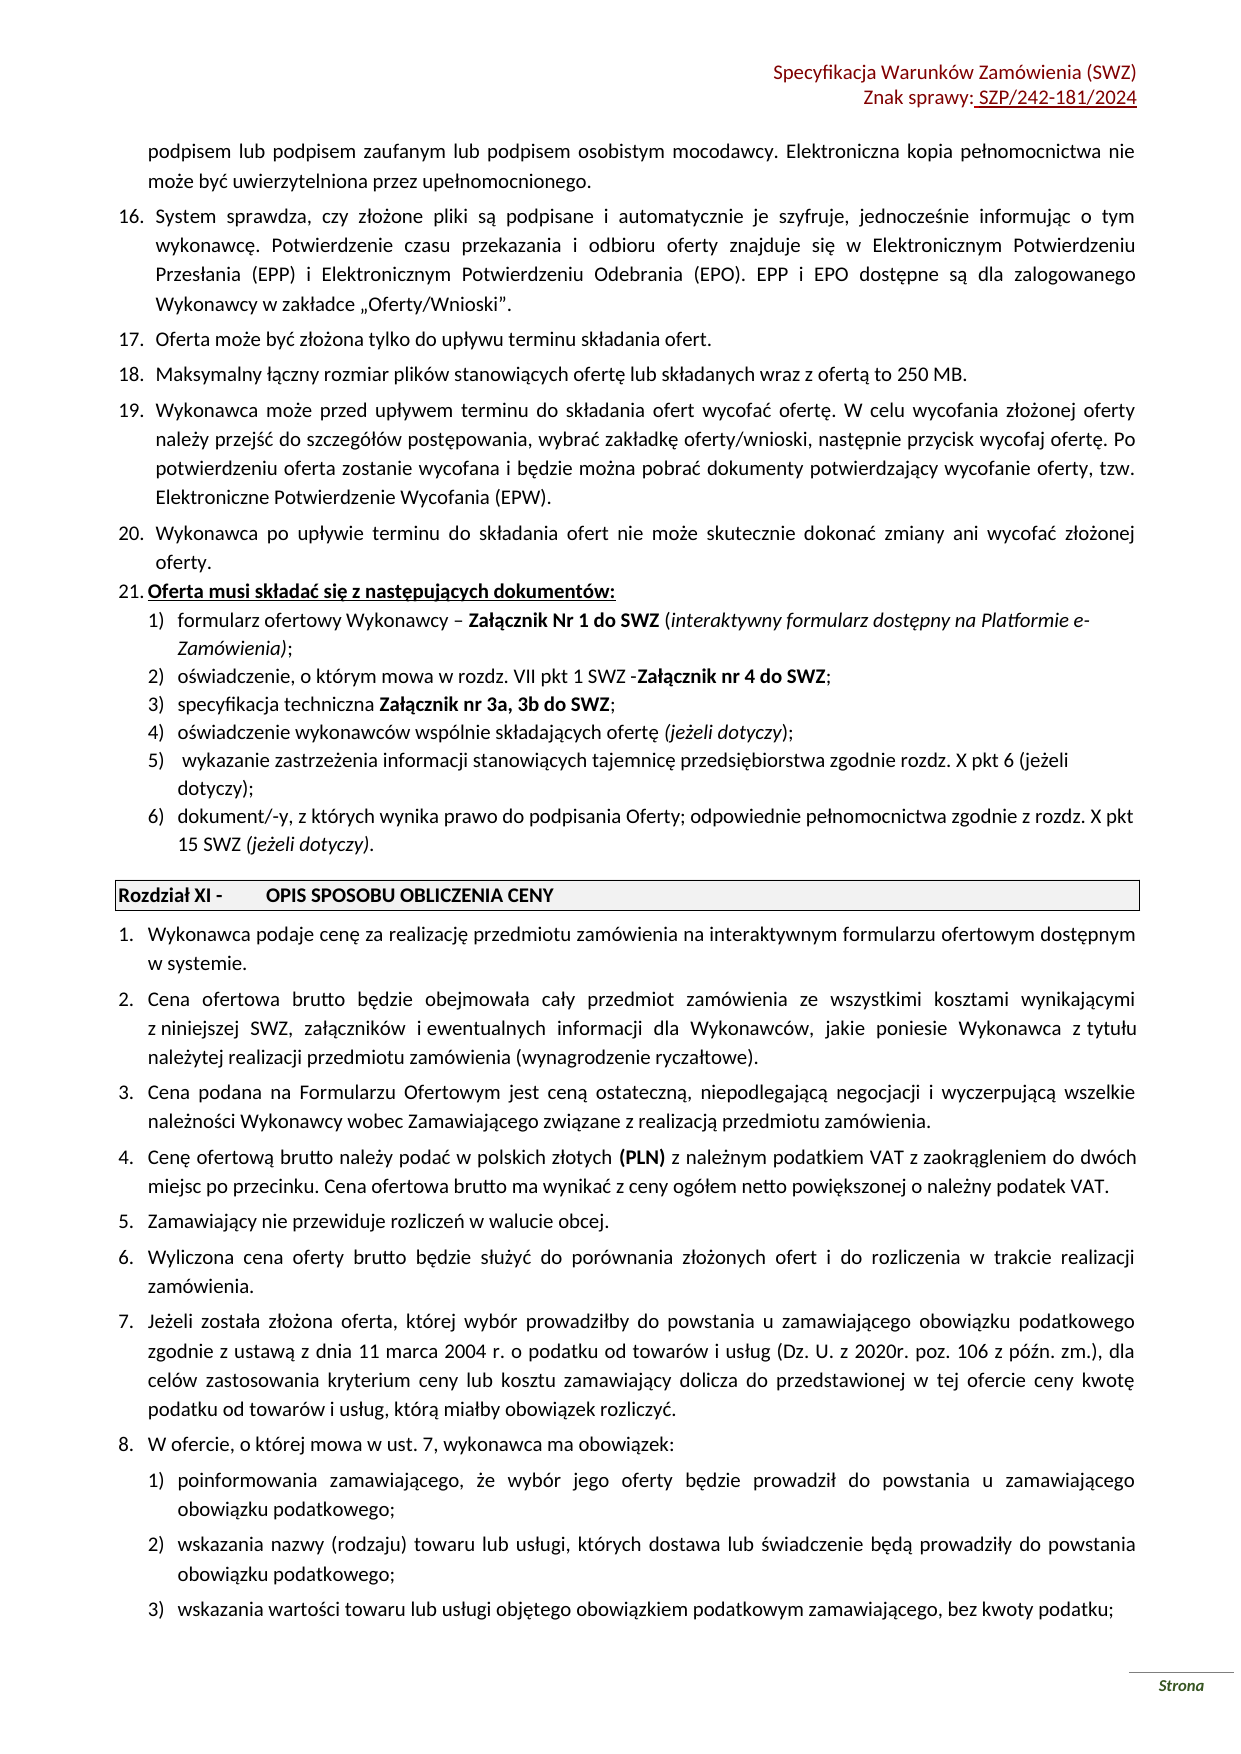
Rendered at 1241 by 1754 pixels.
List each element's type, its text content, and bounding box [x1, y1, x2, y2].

list Zamawiający nie przewiduje rozliczeń w walucie obcej. [118, 1209, 1137, 1234]
list Jeżeli została złożona oferta, której wybór prowadziłby do powstania u zamawiającego obowiązku podatkowego zgodnie z ustawą z dnia 11 marca 2004 r. o podatku od towarów i usług (Dz. U. z 2020r. poz. 106 z późn. zm.), dla celów zastosowania kryterium ceny lub kosztu zamawiający dolicza do przedstawionej w tej ofercie ceny kwotę podatku od towarów i usług, którą miałby obowiązek rozliczyć. [118, 1309, 1137, 1422]
list oświadczenie wykonawców wspólnie składających ofertę (jeżeli dotyczy); [148, 719, 1137, 744]
list Oferta może być złożona tylko do upływu terminu składania ofert. [118, 326, 1137, 352]
list wskazania nazwy (rodzaju) towaru lub usługi, których dostawa lub świadczenie będą prowadziły do powstania obowiązku podatkowego; [148, 1532, 1137, 1586]
list Wyliczona cena oferty brutto będzie służyć do porównania złożonych ofert i do rozliczenia w trakcie realizacji zamówienia. [118, 1244, 1137, 1299]
list wykazanie zastrzeżenia informacji stanowiących tajemnicę przedsiębiorstwa zgodnie rozdz. X pkt 6 (jeżeli dotyczy); [148, 747, 1137, 800]
list Wykonawca po upływie terminu do składania ofert nie może skutecznie dokonać zmiany ani wycofać złożonej oferty. [118, 520, 1137, 574]
list formularz ofertowy Wykonawcy – Załącznik Nr 1 do SWZ (interaktywny formularz dostępny na Platformie e-Zamówienia); [148, 607, 1137, 661]
list wskazania wartości towaru lub usługi objętego obowiązkiem podatkowym zamawiającego, bez kwoty podatku; [148, 1596, 1137, 1622]
list oświadczenie, o którym mowa w rozdz. VII pkt 1 SWZ -Załącznik nr 4 do SWZ; [148, 663, 1137, 689]
list Cenę ofertową brutto należy podać w polskich złotych (PLN) z należnym podatkiem VAT z zaokrągleniem do dwóch miejsc po przecinku. Cena ofertowa brutto ma wynikać z ceny ogółem netto powiększonej o należny podatek VAT. [118, 1144, 1137, 1199]
list W ofercie, o której mowa w ust. 7, wykonawca ma obowiązek: [118, 1432, 1137, 1457]
list Wykonawca może przed upływem terminu do składania ofert wycofać ofertę. W celu wycofania złożonej oferty należy przejść do szczegółów postępowania, wybrać zakładkę oferty/wnioski, następnie przycisk wycofaj ofertę. Po potwierdzeniu oferta zostanie wycofana i będzie można pobrać dokumenty potwierdzający wycofanie oferty, tzw. Elektroniczne Potwierdzenie Wycofania (EPW). [118, 397, 1137, 510]
list dokument/-y, z których wynika prawo do podpisania Oferty; odpowiednie pełnomocnictwa zgodnie z rozdz. X pkt 15 SWZ (jeżeli dotyczy). [148, 803, 1137, 856]
list poinformowania zamawiającego, że wybór jego oferty będzie prowadził do powstania u zamawiającego obowiązku podatkowego; [148, 1467, 1137, 1522]
list Wykonawca podaje cenę za realizację przedmiotu zamówienia na interaktywnym formularzu ofertowym dostępnym w systemie. [118, 921, 1137, 976]
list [148, 139, 1137, 193]
subtitle OPIS SPOSOBU OBLICZENIA CENY [116, 881, 1139, 910]
list specyfikacja techniczna Załącznik nr 3a, 3b do SWZ; [148, 691, 1137, 717]
list Cena ofertowa brutto będzie obejmowała cały przedmiot zamówienia ze wszystkimi kosztami wynikającymi z niniejszej SWZ, załączników i ewentualnych informacji dla Wykonawców, jakie poniesie Wykonawca z tytułu należytej realizacji przedmiotu zamówienia (wynagrodzenie ryczałtowe). [118, 986, 1137, 1069]
list Oferta musi składać się z następujących dokumentów: [118, 578, 1137, 604]
list System sprawdza, czy złożone pliki są podpisane i automatycznie je szyfruje, jednocześnie informując o tym wykonawcę. Potwierdzenie czasu przekazania i odbioru oferty znajduje się w Elektronicznym Potwierdzeniu Przesłania (EPP) i Elektronicznym Potwierdzeniu Odebrania (EPO). EPP i EPO dostępne są dla zalogowanego Wykonawcy w zakładce „Oferty/Wnioski”. [118, 203, 1137, 316]
list Cena podana na Formularzu Ofertowym jest ceną ostateczną, niepodlegającą negocjacji i wyczerpującą wszelkie należności Wykonawcy wobec Zamawiającego związane z realizacją przedmiotu zamówienia. [118, 1079, 1137, 1134]
list Maksymalny łączny rozmiar plików stanowiących ofertę lub składanych wraz z ofertą to 250 MB. [118, 362, 1137, 387]
